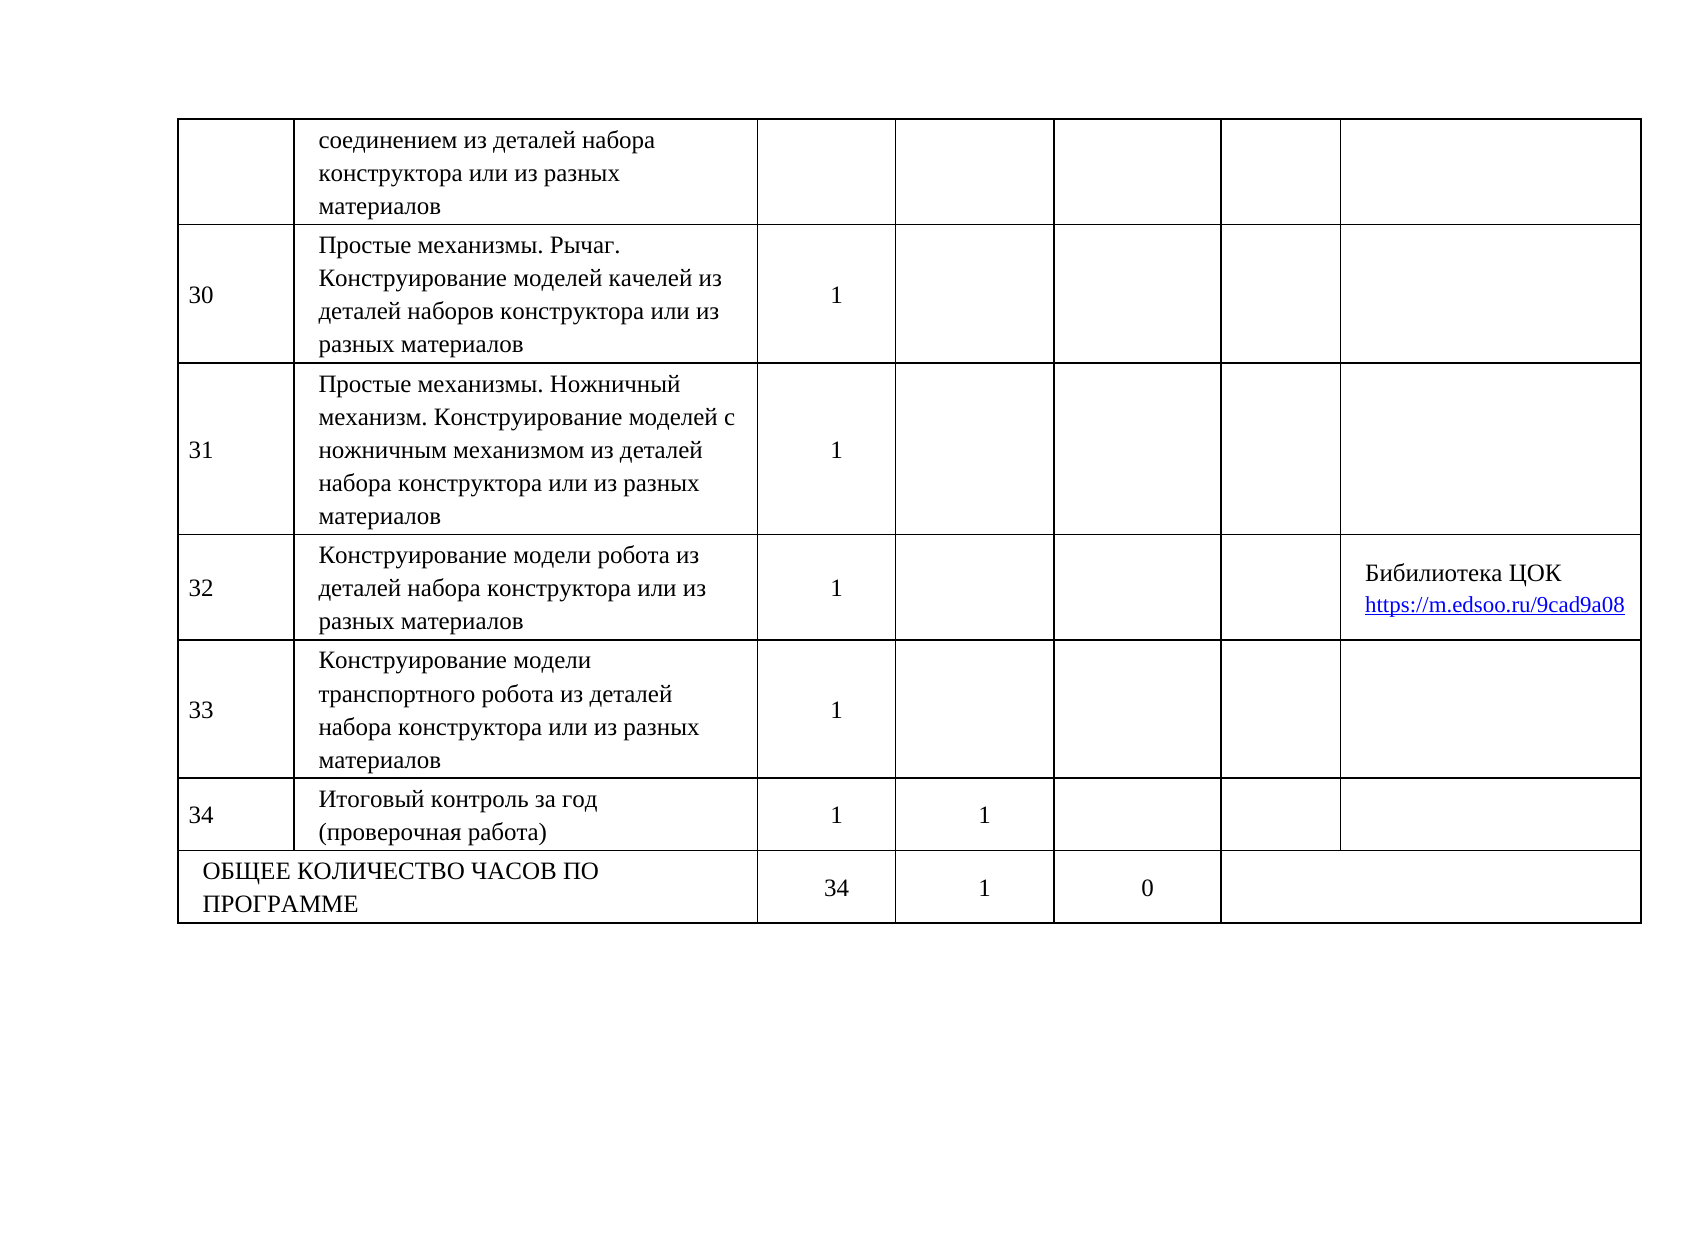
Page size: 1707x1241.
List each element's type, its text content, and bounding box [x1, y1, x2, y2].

table_cell 29 [179, 120, 293, 223]
table_cell [1055, 535, 1220, 639]
table_cell 1 [758, 225, 895, 362]
table_cell [1222, 779, 1340, 850]
table_cell 0 [1055, 851, 1220, 922]
table_cell [896, 364, 1053, 533]
table_cell 33 [179, 641, 293, 777]
table_cell [1341, 120, 1640, 223]
table_cell [1341, 364, 1640, 533]
table_cell [1055, 779, 1220, 850]
table_cell 31 [179, 364, 293, 533]
table_cell [1341, 225, 1640, 362]
table_cell [1055, 641, 1220, 777]
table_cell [295, 120, 757, 223]
table_cell 34 [758, 851, 895, 922]
table_cell Итоговый контроль за год (проверочная работа) [295, 779, 757, 850]
table_cell [1222, 851, 1640, 922]
table_cell 1 [896, 851, 1053, 922]
table_cell [1055, 364, 1220, 533]
table_cell [896, 120, 1053, 223]
table_cell [896, 535, 1053, 639]
table_cell 34 [179, 779, 293, 850]
table_cell [1055, 120, 1220, 223]
table_cell 1 [758, 535, 895, 639]
table_cell Простые механизмы. Рычаг. Конструирование моделей качелей из деталей наборов конструктора или из разных материалов [295, 225, 757, 362]
table_cell [1341, 641, 1640, 777]
table_cell 1 [758, 120, 895, 223]
table_cell 1 [896, 779, 1053, 850]
table_cell [1222, 535, 1340, 639]
table_cell Простые механизмы. Ножничный механизм. Конструирование моделей с ножничным механизмом из деталей набора конструктора или из разных материалов [295, 364, 757, 533]
table_cell [896, 641, 1053, 777]
table_cell [1222, 225, 1340, 362]
table_cell Конструирование модели робота из деталей набора конструктора или из разных материалов [295, 535, 757, 639]
table_cell [896, 225, 1053, 362]
table_cell [1222, 641, 1340, 777]
table_cell [1055, 225, 1220, 362]
table_cell Бибилиотека ЦОК https://m.edsoo.ru/9cad9a08 [1341, 535, 1640, 639]
table_cell [1222, 120, 1340, 223]
table_cell Конструирование модели транспортного робота из деталей набора конструктора или из разных материалов [295, 641, 757, 777]
table_cell 32 [179, 535, 293, 639]
table_cell 1 [758, 779, 895, 850]
table_cell 30 [179, 225, 293, 362]
table_cell 1 [758, 364, 895, 533]
table_cell ОБЩЕЕ КОЛИЧЕСТВО ЧАСОВ ПО ПРОГРАММЕ [179, 851, 757, 922]
table_cell [1341, 779, 1640, 850]
table_cell 1 [758, 641, 895, 777]
table_cell [1222, 364, 1340, 533]
